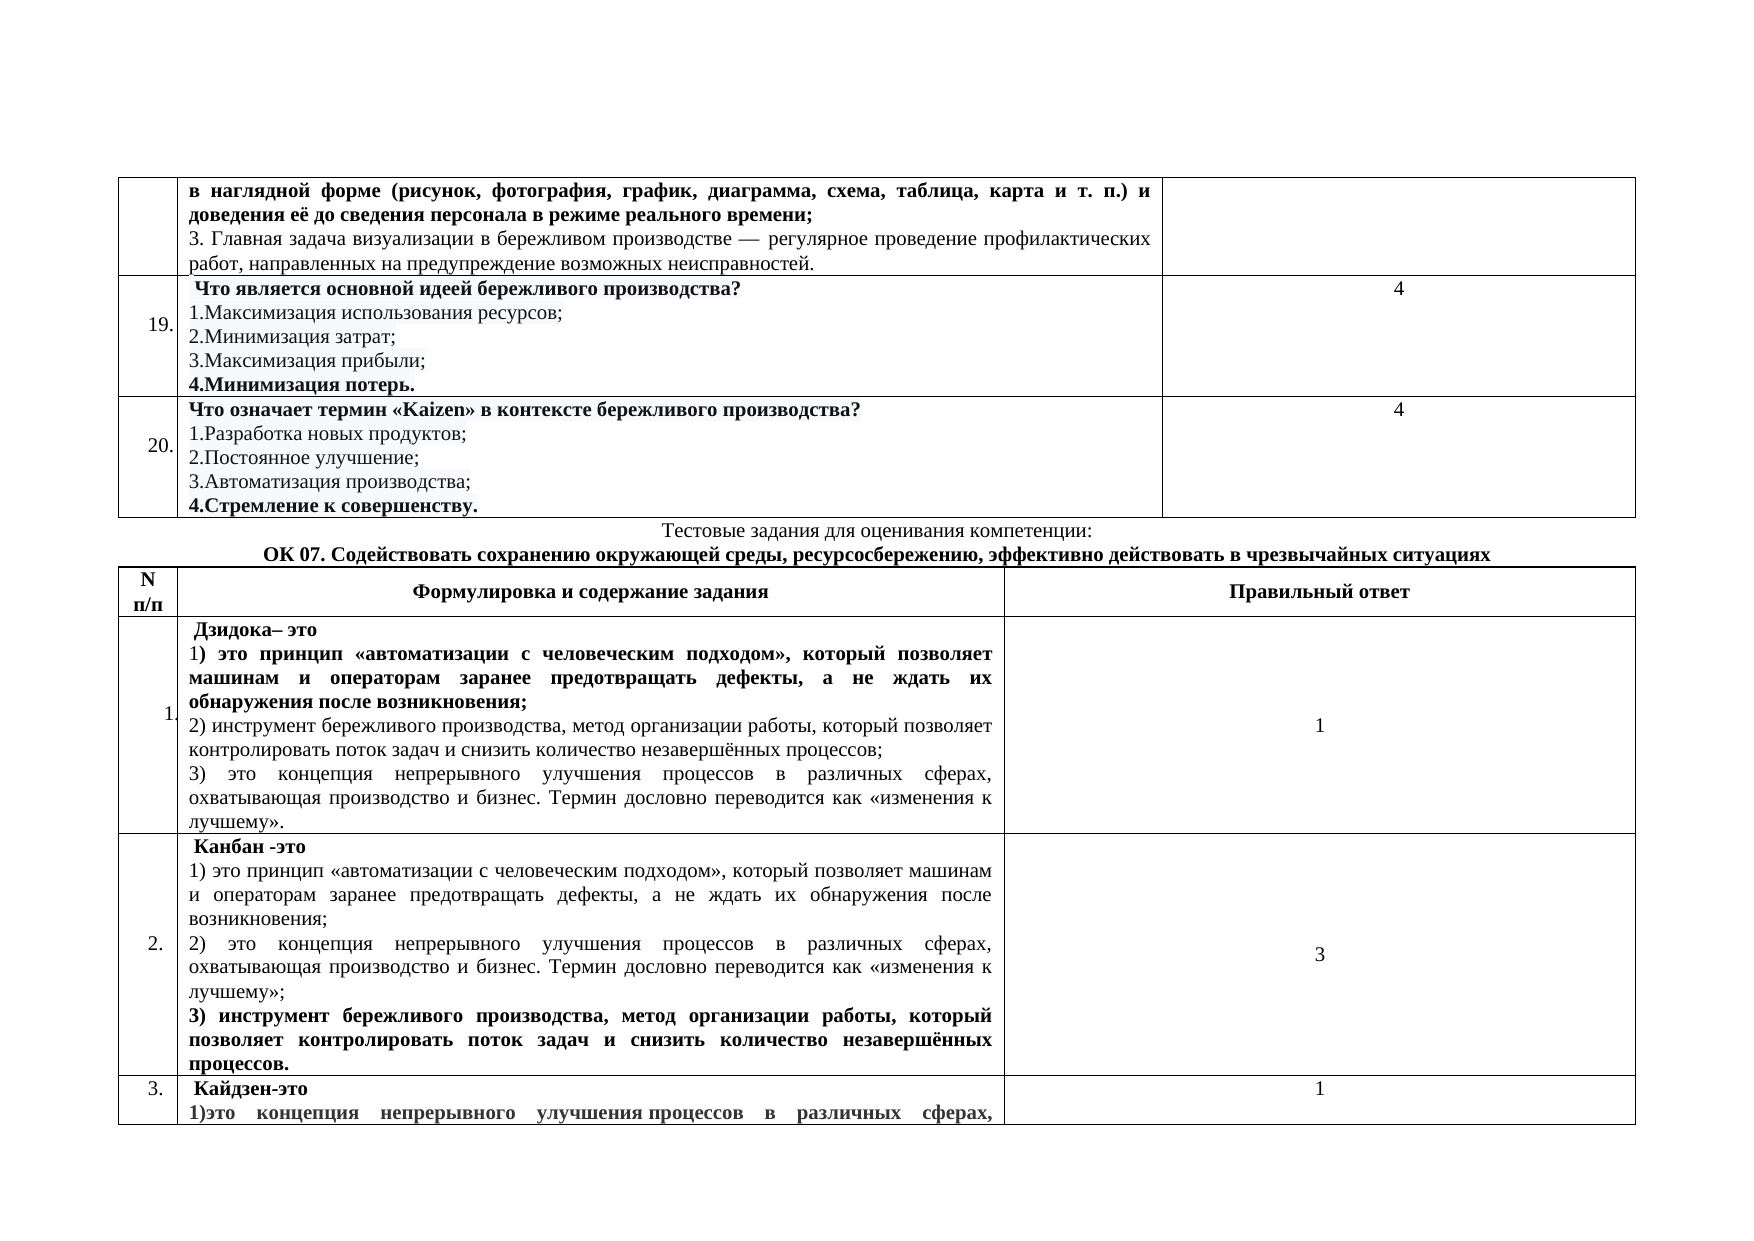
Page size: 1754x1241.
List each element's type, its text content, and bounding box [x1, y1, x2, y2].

table_cell 3 [1005, 834, 1635, 1075]
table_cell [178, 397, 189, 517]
table_cell [119, 178, 177, 274]
text Тестовые задания для оценивания компетенции: [118, 518, 1636, 542]
table_cell [119, 276, 177, 396]
table_cell Дзидока– это 1) это принцип «автоматизации с человеческим подходом», который позволяет машинам и операторам заранее предотвращать дефекты, а не ждать их обнаружения после возникновения; 2) инструмент бережливого производства, метод организации работы, который позволяет контролировать поток задач и снизить количество незавершённых процессов; 3) это концепция непрерывного улучшения процессов в различных сферах, охватывающая производство и бизнес. Термин дословно переводится как «изменения к лучшему». [178, 617, 1004, 833]
table_cell [119, 397, 177, 517]
table_cell 1 [1005, 617, 1635, 833]
text ОК 07. Содействовать сохранению окружающей среды, ресурсосбережению, эффективно действовать в чрезвычайных ситуациях [118, 542, 1636, 566]
table_cell [119, 1076, 177, 1124]
table_cell Что является основной идеей бережливого производства? 1.Максимизация использования ресурсов; 2.Минимизация затрат; 3.Максимизация прибыли; 4.Минимизация потерь. [178, 276, 1162, 396]
table_header N п/п [119, 568, 177, 616]
table_cell [119, 617, 177, 833]
table_cell Что означает термин «Kaizen» в контексте бережливого производства? 1.Разработка новых продуктов; 2.Постоянное улучшение; 3.Автоматизация производства; 4.Стремление к совершенству. [419, 397, 1162, 517]
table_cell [178, 1076, 1004, 1124]
table_cell 4 [1163, 276, 1635, 396]
table_header Правильный ответ [1005, 568, 1635, 616]
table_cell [178, 178, 1162, 274]
table_header Формулировка и содержание задания [178, 568, 1004, 616]
table_cell 2 [1163, 178, 1635, 274]
table_cell 1 [1005, 1076, 1635, 1124]
table_cell 4 [1163, 397, 1635, 517]
table_cell Канбан -это 1) это принцип «автоматизации с человеческим подходом», который позволяет машинам и операторам заранее предотвращать дефекты, а не ждать их обнаружения после возникновения; 2) это концепция непрерывного улучшения процессов в различных сферах, охватывающая производство и бизнес. Термин дословно переводится как «изменения к лучшему»; 3) инструмент бережливого производства, метод организации работы, который позволяет контролировать поток задач и снизить количество незавершённых процессов. [178, 834, 1004, 1075]
table_cell [119, 834, 177, 1075]
